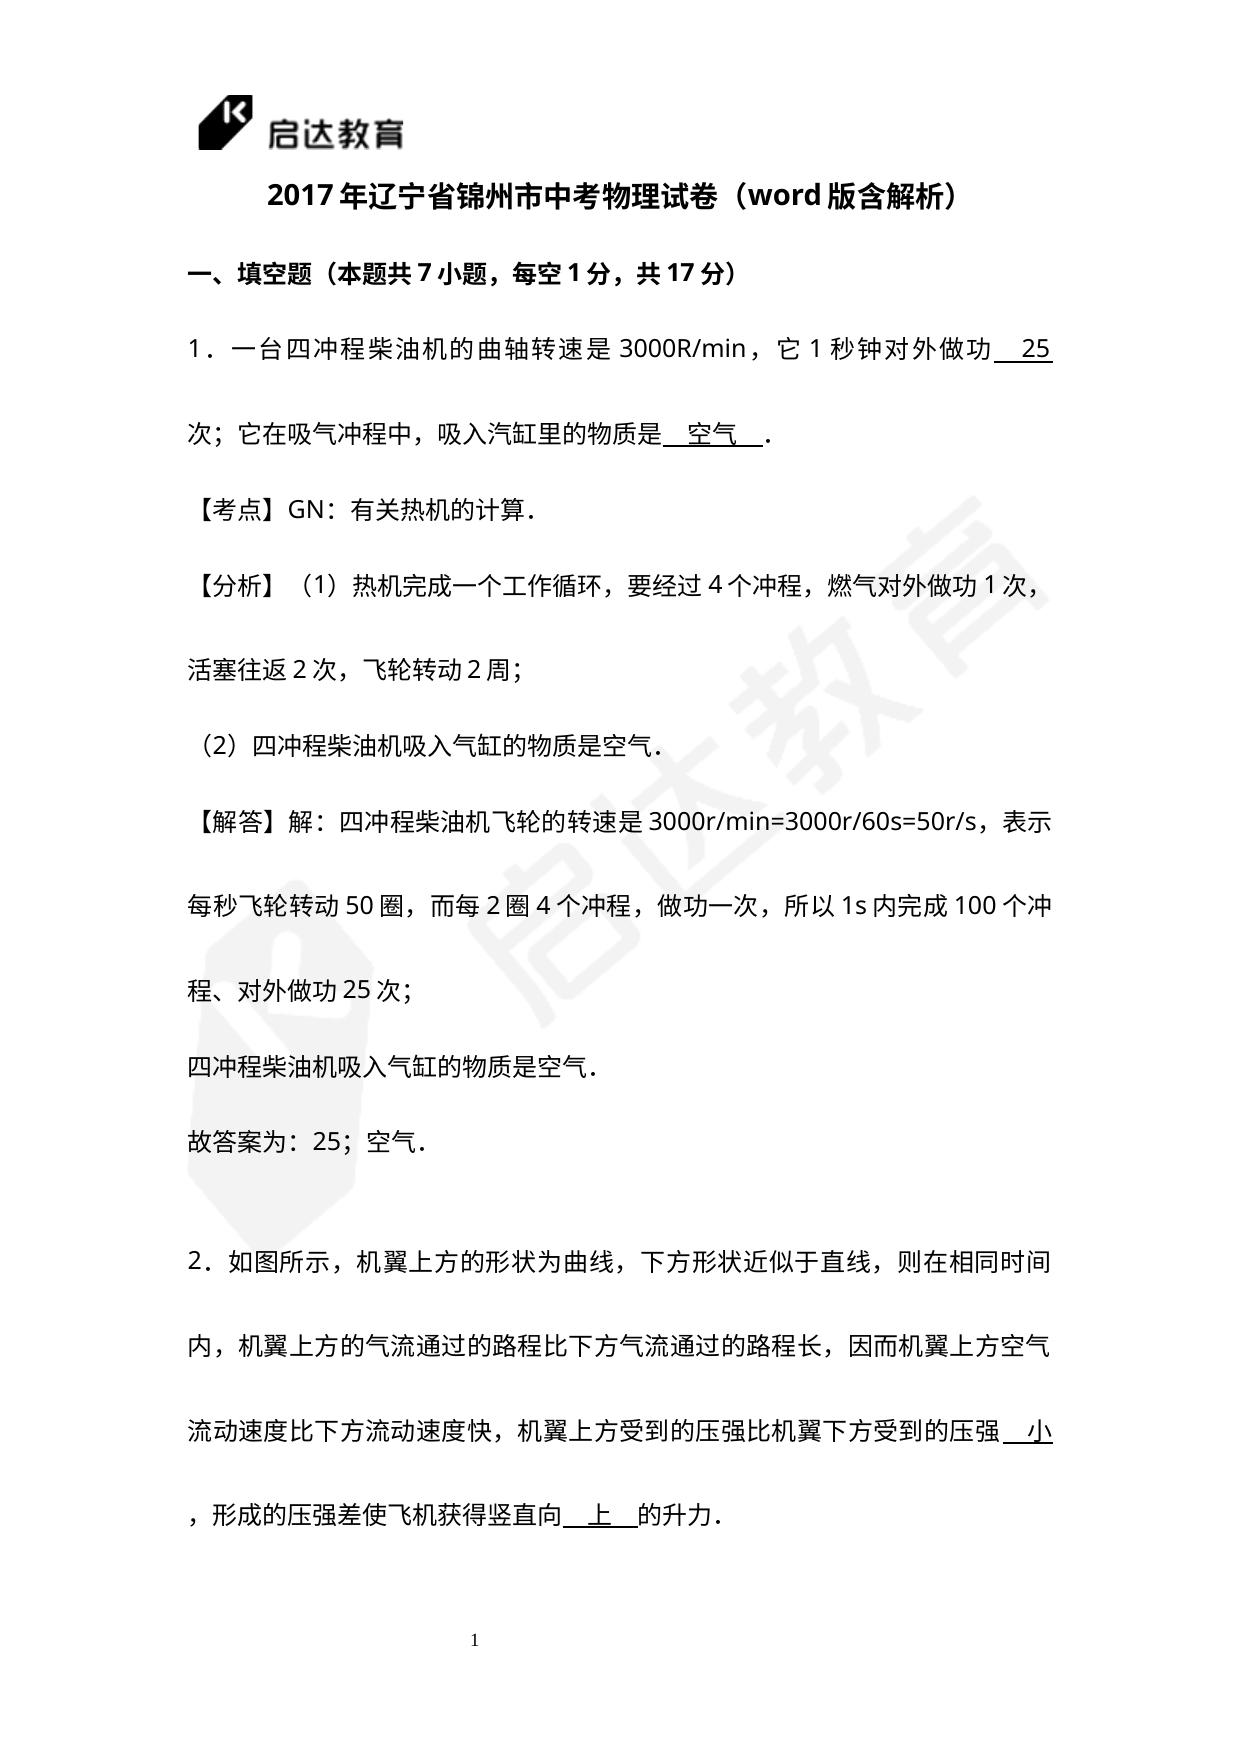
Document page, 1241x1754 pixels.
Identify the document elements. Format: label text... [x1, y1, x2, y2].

text 故答案为：25；空气． [187, 1108, 1053, 1173]
text 四冲程柴油机吸入气缸的物质是空气． [187, 1033, 1053, 1098]
text 【解答】解：四冲程柴油机飞轮的转速是3000r/min=3000r/60s=50r/s，表示每秒飞轮转动50圈，而每2圈4个冲程，做功一次，所以1s内完成100个冲程、对外做功25次； [187, 788, 1053, 1022]
text 【分析】（1）热机完成一个工作循环，要经过4个冲程，燃气对外做功1次，活塞往返2次，飞轮转动2周； [187, 552, 1053, 701]
picture [198, 95, 404, 150]
text 2017年辽宁省锦州市中考物理试卷（word版含解析） [187, 162, 1053, 227]
text 一、填空题（本题共7小题，每空1分，共17分） [187, 240, 1053, 305]
text 【考点】GN：有关热机的计算． [187, 476, 1053, 541]
text 1．一台四冲程柴油机的曲轴转速是3000R/min，它1秒钟对外做功 25 次；它在吸气冲程中，吸入汽缸里的物质是 空气 ． [187, 316, 1053, 465]
text （2）四冲程柴油机吸入气缸的物质是空气． [187, 712, 1053, 777]
text 2．如图所示，机翼上方的形状为曲线，下方形状近似于直线，则在相同时间内，机翼上方的气流通过的路程比下方气流通过的路程长，因而机翼上方空气流动速度比下方流动速度快，机翼上方受到的压强比机翼下方受到的压强 小 ，形成的压强差使飞机获得竖直向 上 的升力． [187, 1228, 1053, 1546]
